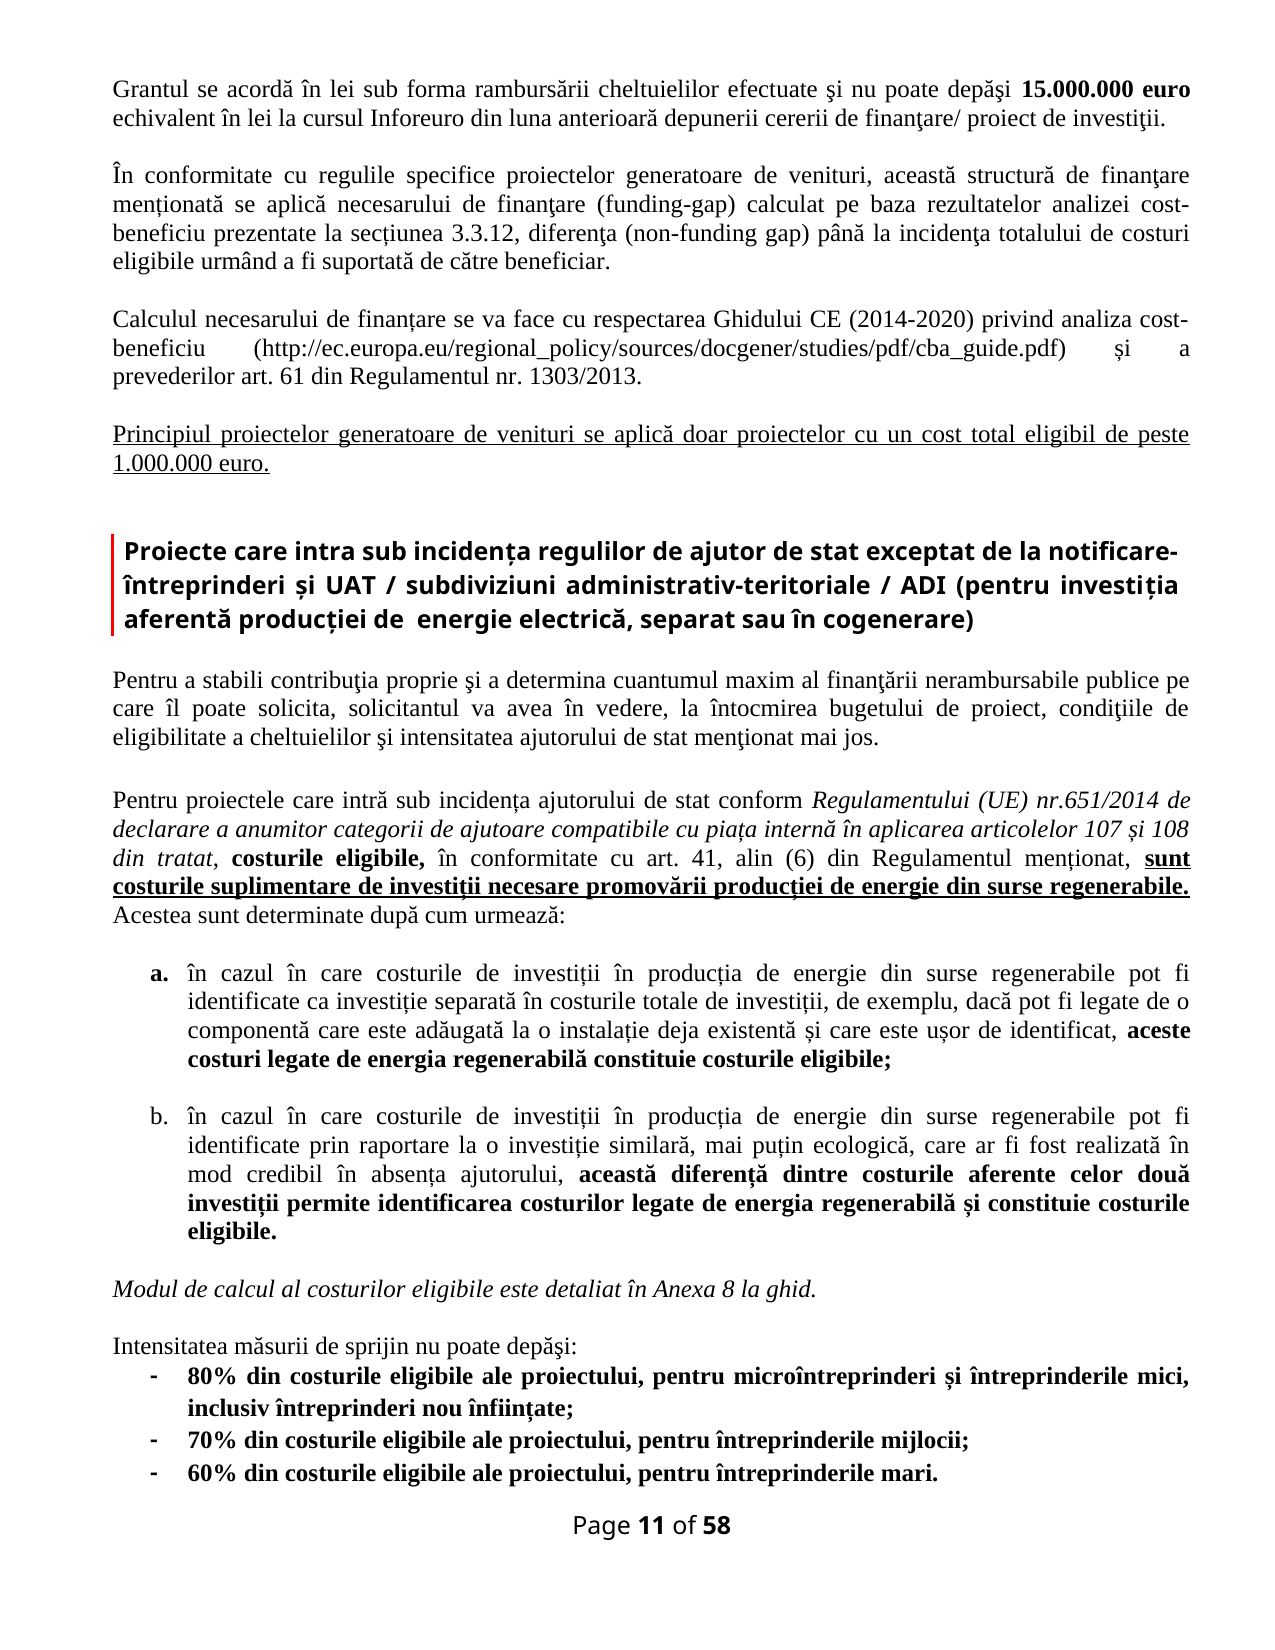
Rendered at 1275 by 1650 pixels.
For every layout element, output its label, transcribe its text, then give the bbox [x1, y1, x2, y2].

text Modul de calcul al costurilor eligibile este detaliat în Anexa 8 la ghid. [112, 1274, 1191, 1303]
text Intensitatea măsurii de sprijin nu poate depăşi: [112, 1331, 1191, 1360]
list 60% din costurile eligibile ale proiectului, pentru întreprinderile mari. [150, 1457, 1191, 1487]
text În conformitate cu regulile specifice proiectelor generatoare de venituri, această structură de finanţare menționată se aplică necesarului de finanţare (funding-gap) calculat pe baza rezultatelor analizei cost-beneficiu prezentate la secțiunea 3.3.12, diferenţa (non-funding gap) până la incidenţa totalului de costuri eligibile urmând a fi suportată de către beneficiar. [112, 160, 1191, 275]
list 70% din costurile eligibile ale proiectului, pentru întreprinderile mijlocii; [150, 1424, 1191, 1454]
text Pentru a stabili contribuţia proprie şi a determina cuantumul maxim al finanţării nerambursabile publice pe care îl poate solicita, solicitantul va avea în vedere, la întocmirea bugetului de proiect, condiţiile de eligibilitate a cheltuielilor şi intensitatea ajutorului de stat menţionat mai jos. [112, 665, 1191, 751]
text Grantul se acordă în lei sub forma rambursării cheltuielilor efectuate şi nu poate depăşi 15.000.000 euro echivalent în lei la cursul Inforeuro din luna anterioară depunerii cererii de finanţare/ proiect de investiţii. [112, 74, 1191, 131]
text Calculul necesarului de finanțare se va face cu respectarea Ghidului CE (2014-2020) privind analiza cost-beneficiu (http://ec.europa.eu/regional_policy/sources/docgener/studies/pdf/cba_guide.pdf) și a prevederilor art. 61 din Regulamentul nr. 1303/2013. [112, 304, 1191, 390]
list în cazul în care costurile de investiții în producția de energie din surse regenerabile pot fi identificate prin raportare la o investiție similară, mai puțin ecologică, care ar fi fost realizată în mod credibil în absența ajutorului, această diferență dintre costurile aferente celor două investiții permite identificarea costurilor legate de energia regenerabilă și constituie costurile eligibile. [150, 1101, 1191, 1245]
text Principiul proiectelor generatoare de venituri se aplică doar proiectelor cu un cost total eligibil de peste 1.000.000 euro. [112, 419, 1191, 476]
list în cazul în care costurile de investiții în producția de energie din surse regenerabile pot fi identificate ca investiție separată în costurile totale de investiții, de exemplu, dacă pot fi legate de o componentă care este adăugată la o instalație deja existentă și care este ușor de identificat, aceste costuri legate de energia regenerabilă constituie costurile eligibile; [150, 958, 1191, 1073]
text Pentru proiectele care intră sub incidența ajutorului de stat conform Regulamentului (UE) nr.651/2014 de declarare a anumitor categorii de ajutoare compatibile cu piața internă în aplicarea articolelor 107 și 108 din tratat, costurile eligibile, în conformitate cu art. 41, alin (6) din Regulamentul menționat, sunt costurile suplimentare de investiții necesare promovării producției de energie din surse regenerabile. Acestea sunt determinate după cum urmează: [112, 785, 1191, 929]
table_header Proiecte care intra sub incidența regulilor de ajutor de stat exceptat de la notificare- întreprinderi şi UAT / subdiviziuni administrativ-teritoriale / ADI (pentru investiția aferentă producției de energie electrică, separat sau în cogenerare) [114, 534, 1191, 636]
list 80% din costurile eligibile ale proiectului, pentru microîntreprinderi și întreprinderile mici, inclusiv întreprinderi nou înființate; [150, 1360, 1191, 1422]
